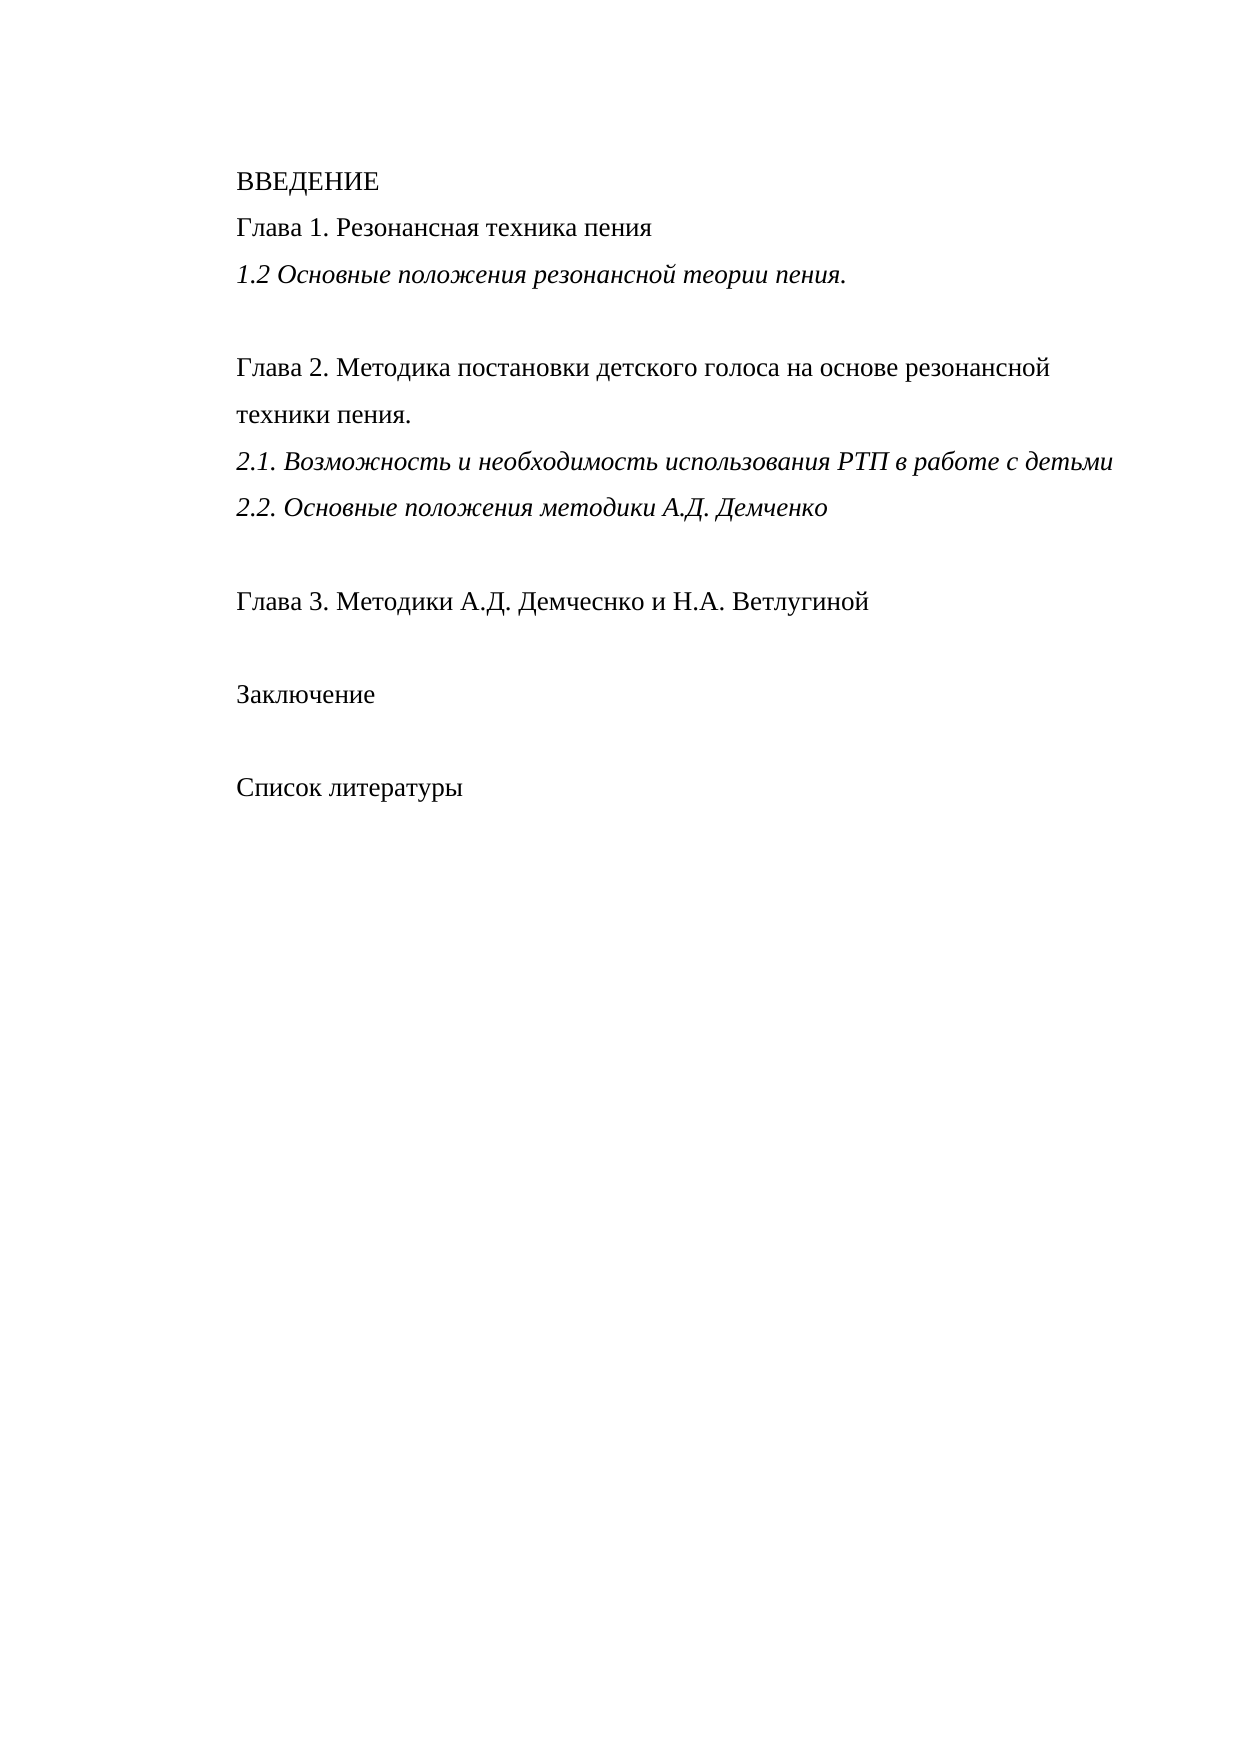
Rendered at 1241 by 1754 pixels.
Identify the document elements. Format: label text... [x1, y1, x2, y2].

text Глава 3. Методики А.Д. Демчеснко и Н.А. Ветлугиной [177, 585, 1152, 616]
text Глава 2. Методика постановки детского голоса на основе резонансной [177, 351, 1152, 383]
text Список литературы [177, 771, 1152, 803]
text техники пения. [177, 398, 1152, 429]
text 1.2 Основные положения резонансной теории пения. [177, 258, 1152, 289]
text 2.1. Возможность и необходимость использования РТП в работе с детьми [177, 445, 1152, 476]
text 2.2. Основные положения методики А.Д. Демченко [177, 491, 1152, 523]
text Глава 1. Резонансная техника пения [177, 211, 1152, 243]
text Заключение [177, 678, 1152, 709]
text ВВЕДЕНИЕ [177, 165, 1152, 196]
